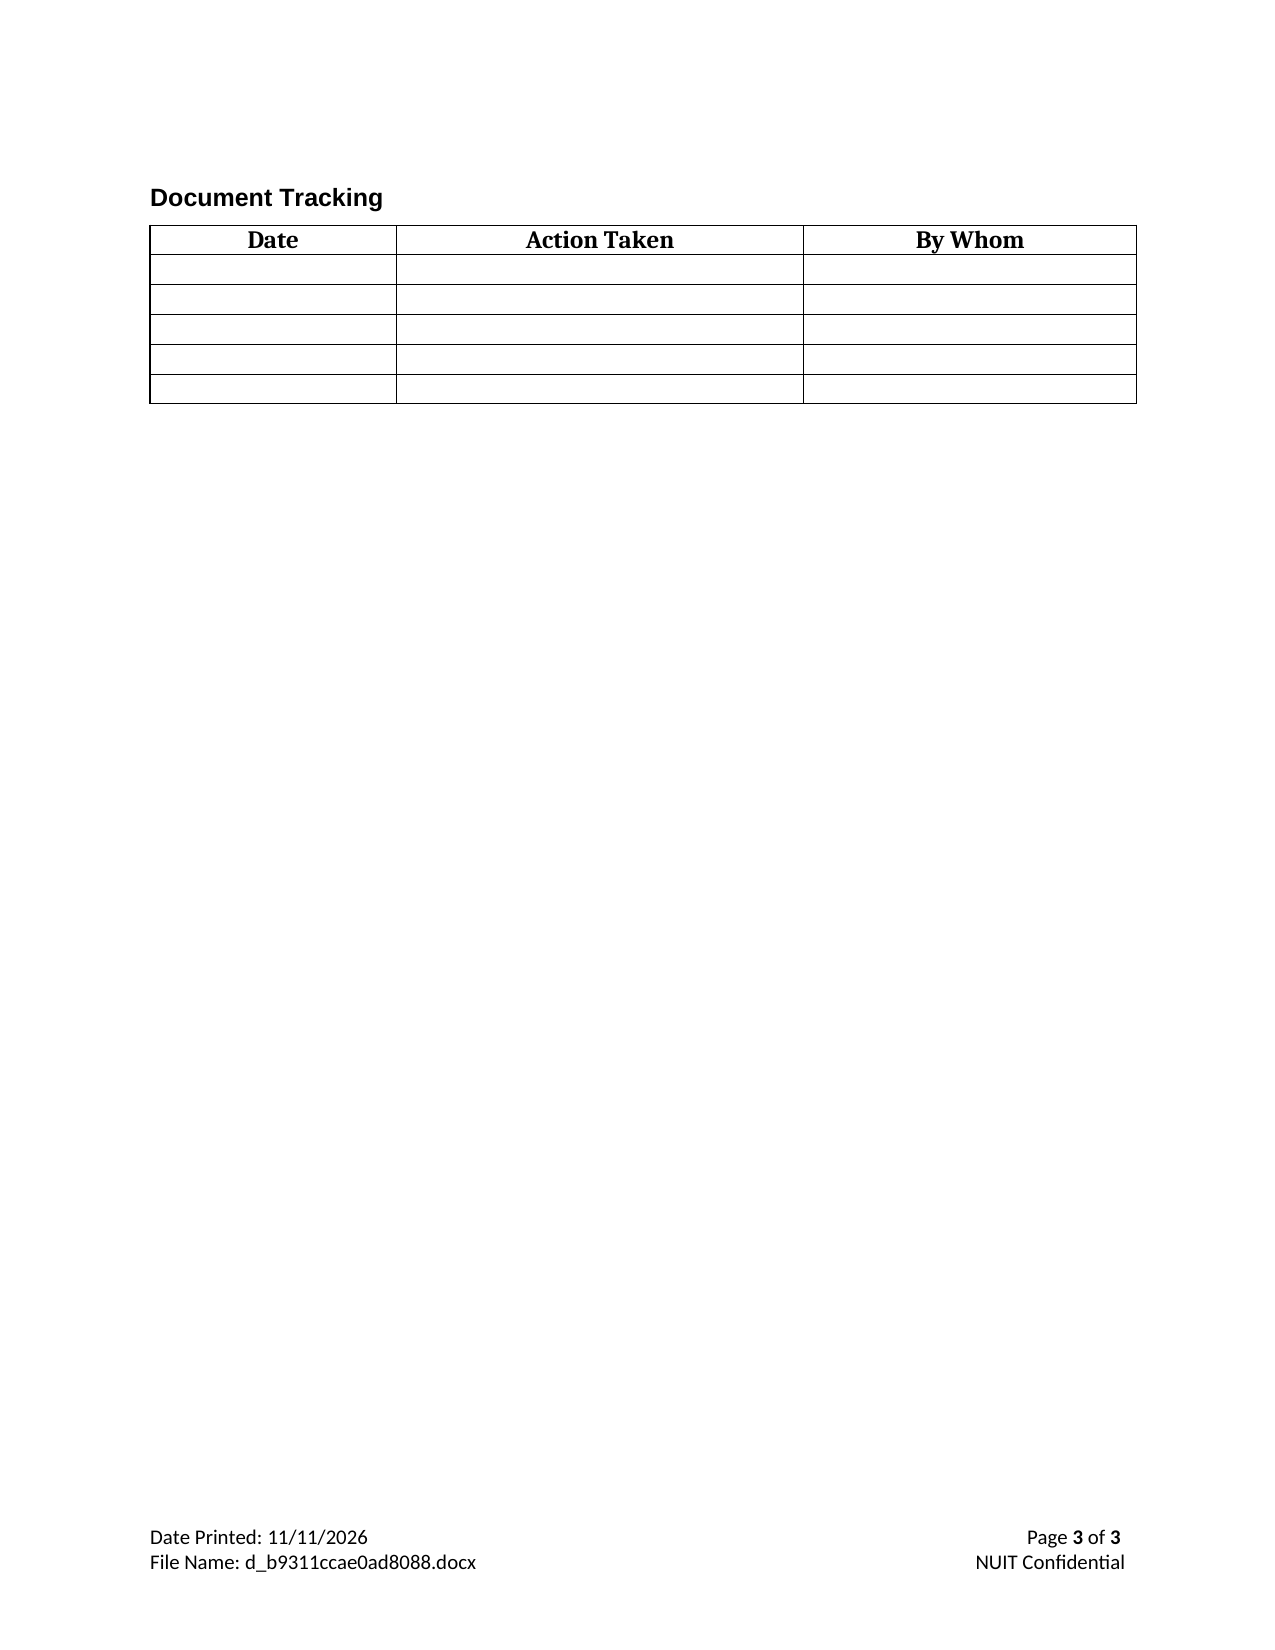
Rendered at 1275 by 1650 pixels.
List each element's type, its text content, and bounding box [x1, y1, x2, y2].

table_cell [804, 285, 1136, 314]
table_cell [804, 345, 1136, 373]
table_cell [397, 315, 803, 344]
table_cell [397, 285, 803, 314]
table_header Action Taken [397, 226, 803, 254]
table_cell [804, 375, 1136, 403]
table_cell [397, 255, 803, 284]
text Document Tracking [150, 183, 1125, 212]
table_header By Whom [804, 226, 1136, 254]
table_cell [397, 345, 803, 373]
table_cell [804, 255, 1136, 284]
table_cell [151, 315, 396, 344]
table_header Date [151, 226, 396, 254]
table_cell [151, 345, 396, 373]
table_cell [397, 375, 803, 403]
table_cell [804, 315, 1136, 344]
table_cell [151, 375, 396, 403]
table_cell [151, 285, 396, 314]
table_cell [151, 255, 396, 284]
